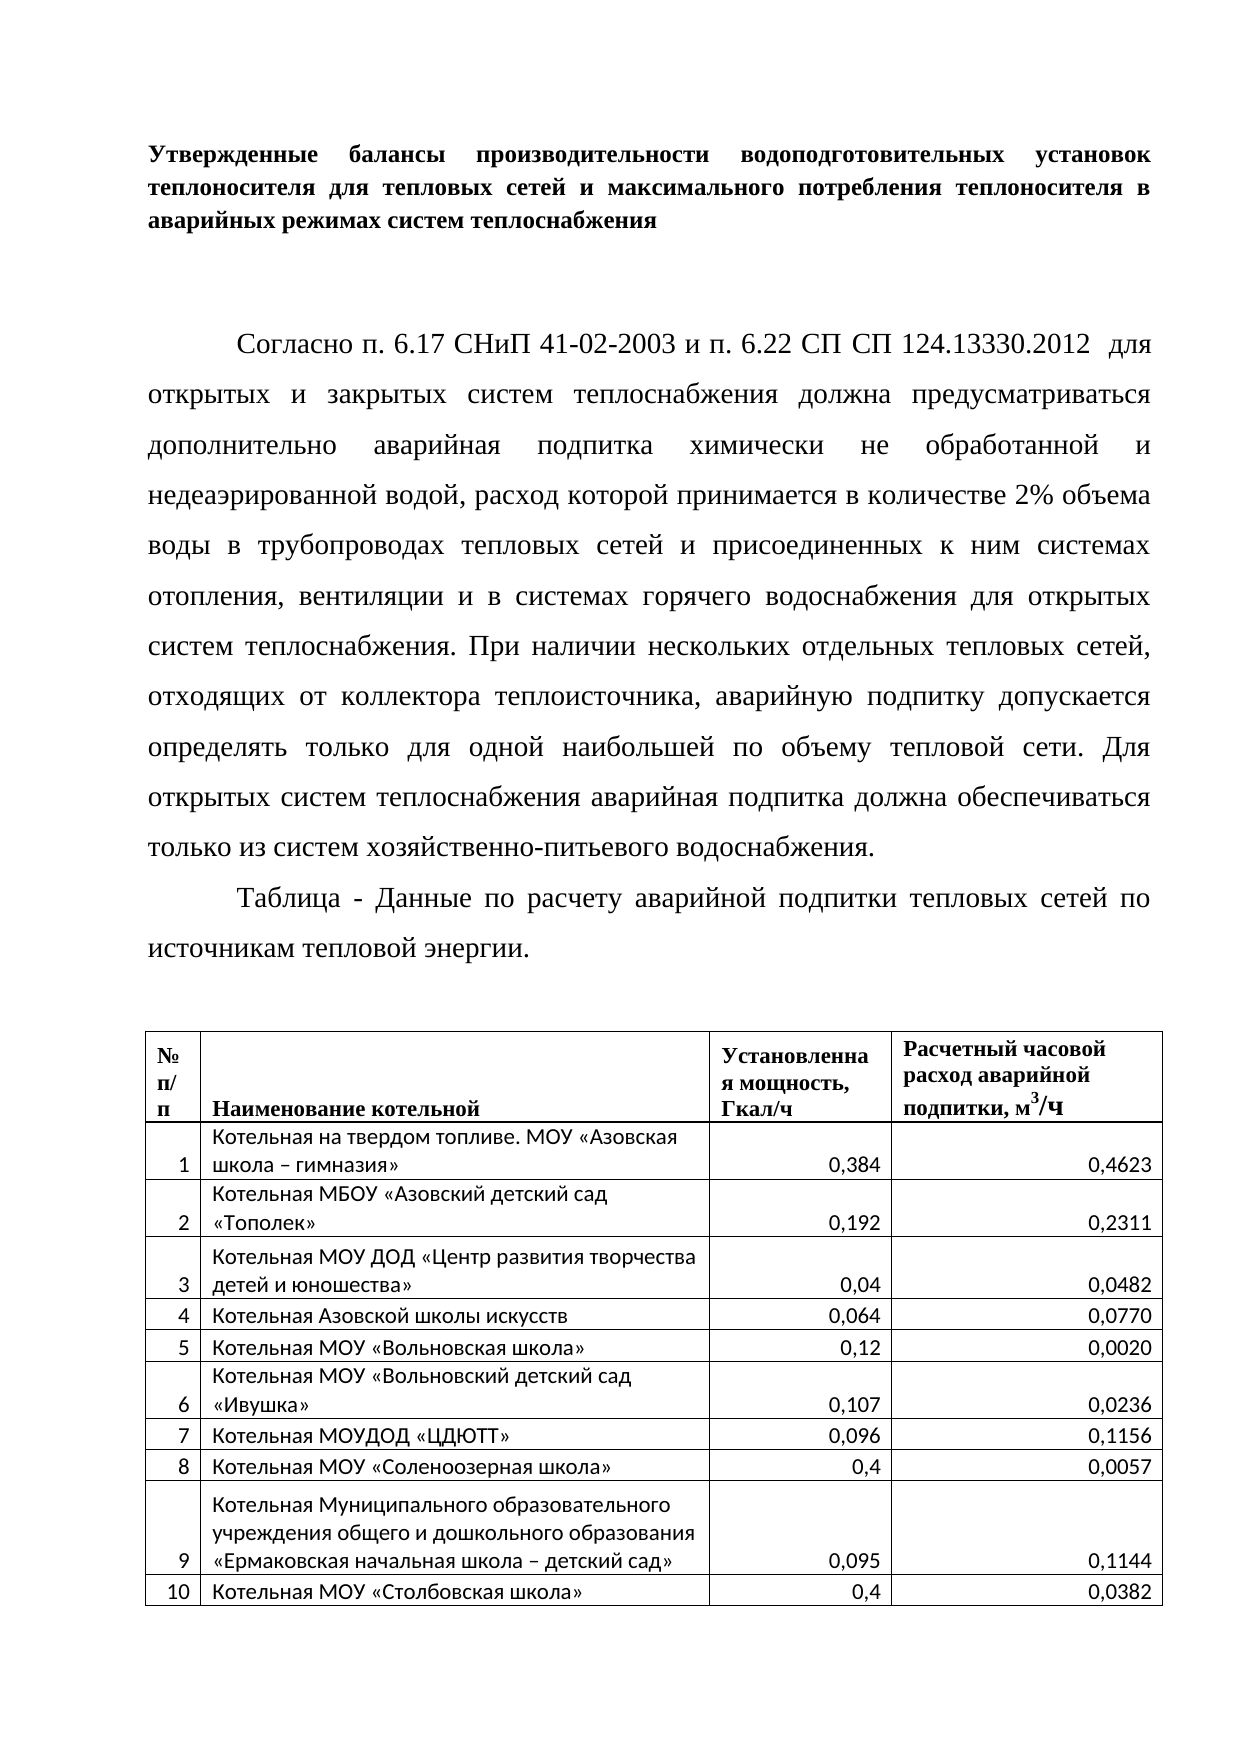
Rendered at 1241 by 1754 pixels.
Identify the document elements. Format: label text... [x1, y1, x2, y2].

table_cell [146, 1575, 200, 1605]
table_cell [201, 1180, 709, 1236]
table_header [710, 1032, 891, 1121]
subtitle Утвержденные балансы производительности водоподготовительных установок теплоносителя для тепловых сетей и максимального потребления теплоносителя в аварийных режимах систем теплоснабжения [148, 139, 1152, 233]
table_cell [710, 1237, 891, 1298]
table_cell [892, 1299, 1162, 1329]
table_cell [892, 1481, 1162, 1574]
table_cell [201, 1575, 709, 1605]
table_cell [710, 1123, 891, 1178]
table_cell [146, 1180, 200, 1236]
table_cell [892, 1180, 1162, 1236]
text Таблица - Данные по расчету аварийной подпитки тепловых сетей по источникам тепловой энергии. [148, 880, 1152, 963]
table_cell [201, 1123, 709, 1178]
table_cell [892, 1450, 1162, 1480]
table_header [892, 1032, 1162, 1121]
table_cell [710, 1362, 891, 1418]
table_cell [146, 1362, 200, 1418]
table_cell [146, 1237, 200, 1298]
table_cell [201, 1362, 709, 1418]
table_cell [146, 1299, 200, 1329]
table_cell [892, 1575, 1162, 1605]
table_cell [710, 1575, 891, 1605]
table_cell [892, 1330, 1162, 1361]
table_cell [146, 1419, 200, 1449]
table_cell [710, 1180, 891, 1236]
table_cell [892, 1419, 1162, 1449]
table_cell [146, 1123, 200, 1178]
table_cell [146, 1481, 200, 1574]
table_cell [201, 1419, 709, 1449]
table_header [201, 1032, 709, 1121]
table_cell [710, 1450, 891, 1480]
text Согласно п. 6.17 СНиП 41-02-2003 и п. 6.22 СП СП 124.13330.2012 для открытых и закрытых систем теплоснабжения должна предусматриваться дополнительно аварийная подпитка химически не обработанной и недеаэрированной водой, расход которой принимается в количестве 2% объема воды в трубопроводах тепловых сетей и присоединенных к ним системах отопления, вентиляции и в системах горячего водоснабжения для открытых систем теплоснабжения. При наличии нескольких отдельных тепловых сетей, отходящих от коллектора теплоисточника, аварийную подпитку допускается определять только для одной наибольшей по объему тепловой сети. Для открытых систем теплоснабжения аварийная подпитка должна обеспечиваться только из систем хозяйственно-питьевого водоснабжения. [148, 326, 1152, 863]
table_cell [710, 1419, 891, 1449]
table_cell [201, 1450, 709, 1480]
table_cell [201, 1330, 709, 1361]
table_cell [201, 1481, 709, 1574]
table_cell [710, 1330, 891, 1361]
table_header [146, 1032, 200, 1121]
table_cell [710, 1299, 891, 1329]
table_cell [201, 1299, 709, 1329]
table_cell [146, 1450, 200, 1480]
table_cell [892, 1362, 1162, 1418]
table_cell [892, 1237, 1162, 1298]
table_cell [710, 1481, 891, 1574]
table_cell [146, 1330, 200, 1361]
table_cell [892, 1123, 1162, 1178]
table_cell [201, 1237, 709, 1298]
